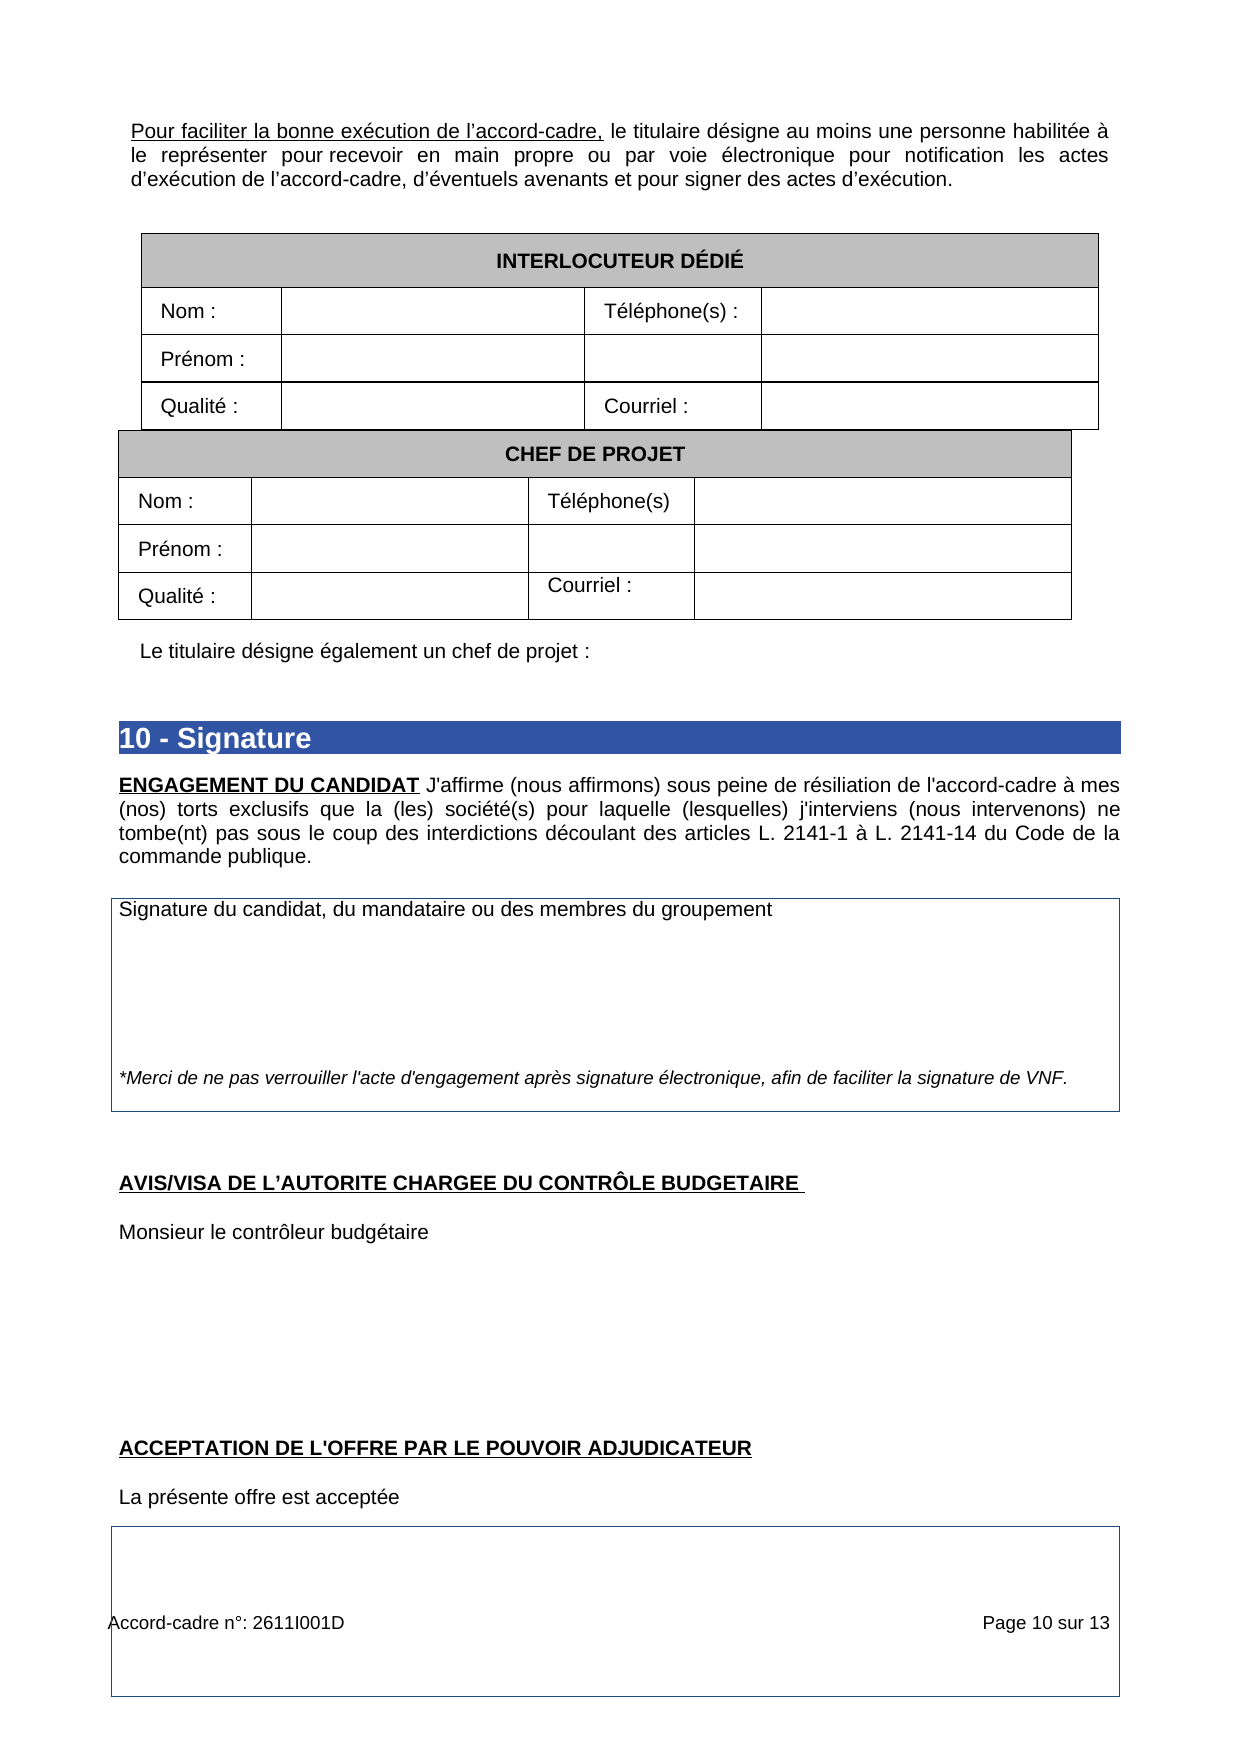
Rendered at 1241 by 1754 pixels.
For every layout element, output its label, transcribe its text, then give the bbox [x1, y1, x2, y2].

text La présente offre est acceptée [119, 1485, 1121, 1509]
text Monsieur le contrôleur budgétaire [119, 1219, 1121, 1243]
table_cell [695, 573, 1071, 619]
table_cell [252, 573, 528, 619]
table_header INTERLOCUTEUR DÉDIÉ [142, 234, 1098, 287]
table_cell [762, 383, 1098, 429]
table_cell [282, 383, 584, 429]
table_cell Courriel : [529, 573, 694, 619]
text ACCEPTATION DE L'OFFRE PAR LE POUVOIR ADJUDICATEUR [119, 1436, 1121, 1460]
table_cell [252, 525, 528, 572]
text Le titulaire désigne également un chef de projet : [119, 639, 1121, 663]
table_cell [252, 478, 528, 524]
table_cell [282, 335, 584, 381]
table_cell Prénom : [119, 525, 251, 572]
table_cell [762, 288, 1098, 334]
table_cell Qualité : [142, 383, 281, 429]
text AVIS/VISA DE L’AUTORITE CHARGEE DU CONTRÔLE BUDGETAIRE [119, 1171, 1121, 1194]
table_cell Courriel : [585, 383, 761, 429]
table_cell [529, 525, 694, 572]
table_cell [695, 525, 1071, 572]
table_cell [585, 335, 761, 381]
table_cell [282, 288, 584, 334]
table_cell [762, 335, 1098, 381]
list Pour faciliter la bonne exécution de l’accord-cadre, le titulaire désigne au moins une personne habilitée à le représenter pour recevoir en main propre ou par voie électronique pour notification les actes d’exécution de l’accord-cadre, d’éventuels avenants et pour signer des actes d’exécution. [131, 119, 1110, 191]
table_cell Nom : [142, 288, 281, 334]
table_cell Prénom : [142, 335, 281, 381]
text ENGAGEMENT DU CANDIDAT J'affirme (nous affirmons) sous peine de résiliation de l'accord-cadre à mes (nos) torts exclusifs que la (les) société(s) pour laquelle (lesquelles) j'interviens (nous intervenons) ne tombe(nt) pas sous le coup des interdictions découlant des articles L. 2141-1 à L. 2141-14 du Code de la commande publique. [119, 773, 1121, 869]
table_header CHEF DE PROJET [119, 431, 1071, 477]
table_cell Nom : [119, 478, 251, 524]
table_cell [695, 478, 1071, 524]
text *Merci de ne pas verrouiller l'acte d'engagement après signature électronique, afin de faciliter la signature de VNF. [119, 1065, 1119, 1089]
subtitle 10 - Signature [119, 721, 1121, 754]
table_cell Téléphone(s) [529, 478, 694, 524]
text Signature du candidat, du mandataire ou des membres du groupement [119, 899, 1119, 921]
table_cell Qualité : [119, 573, 251, 619]
table_cell Téléphone(s) : [585, 288, 761, 334]
